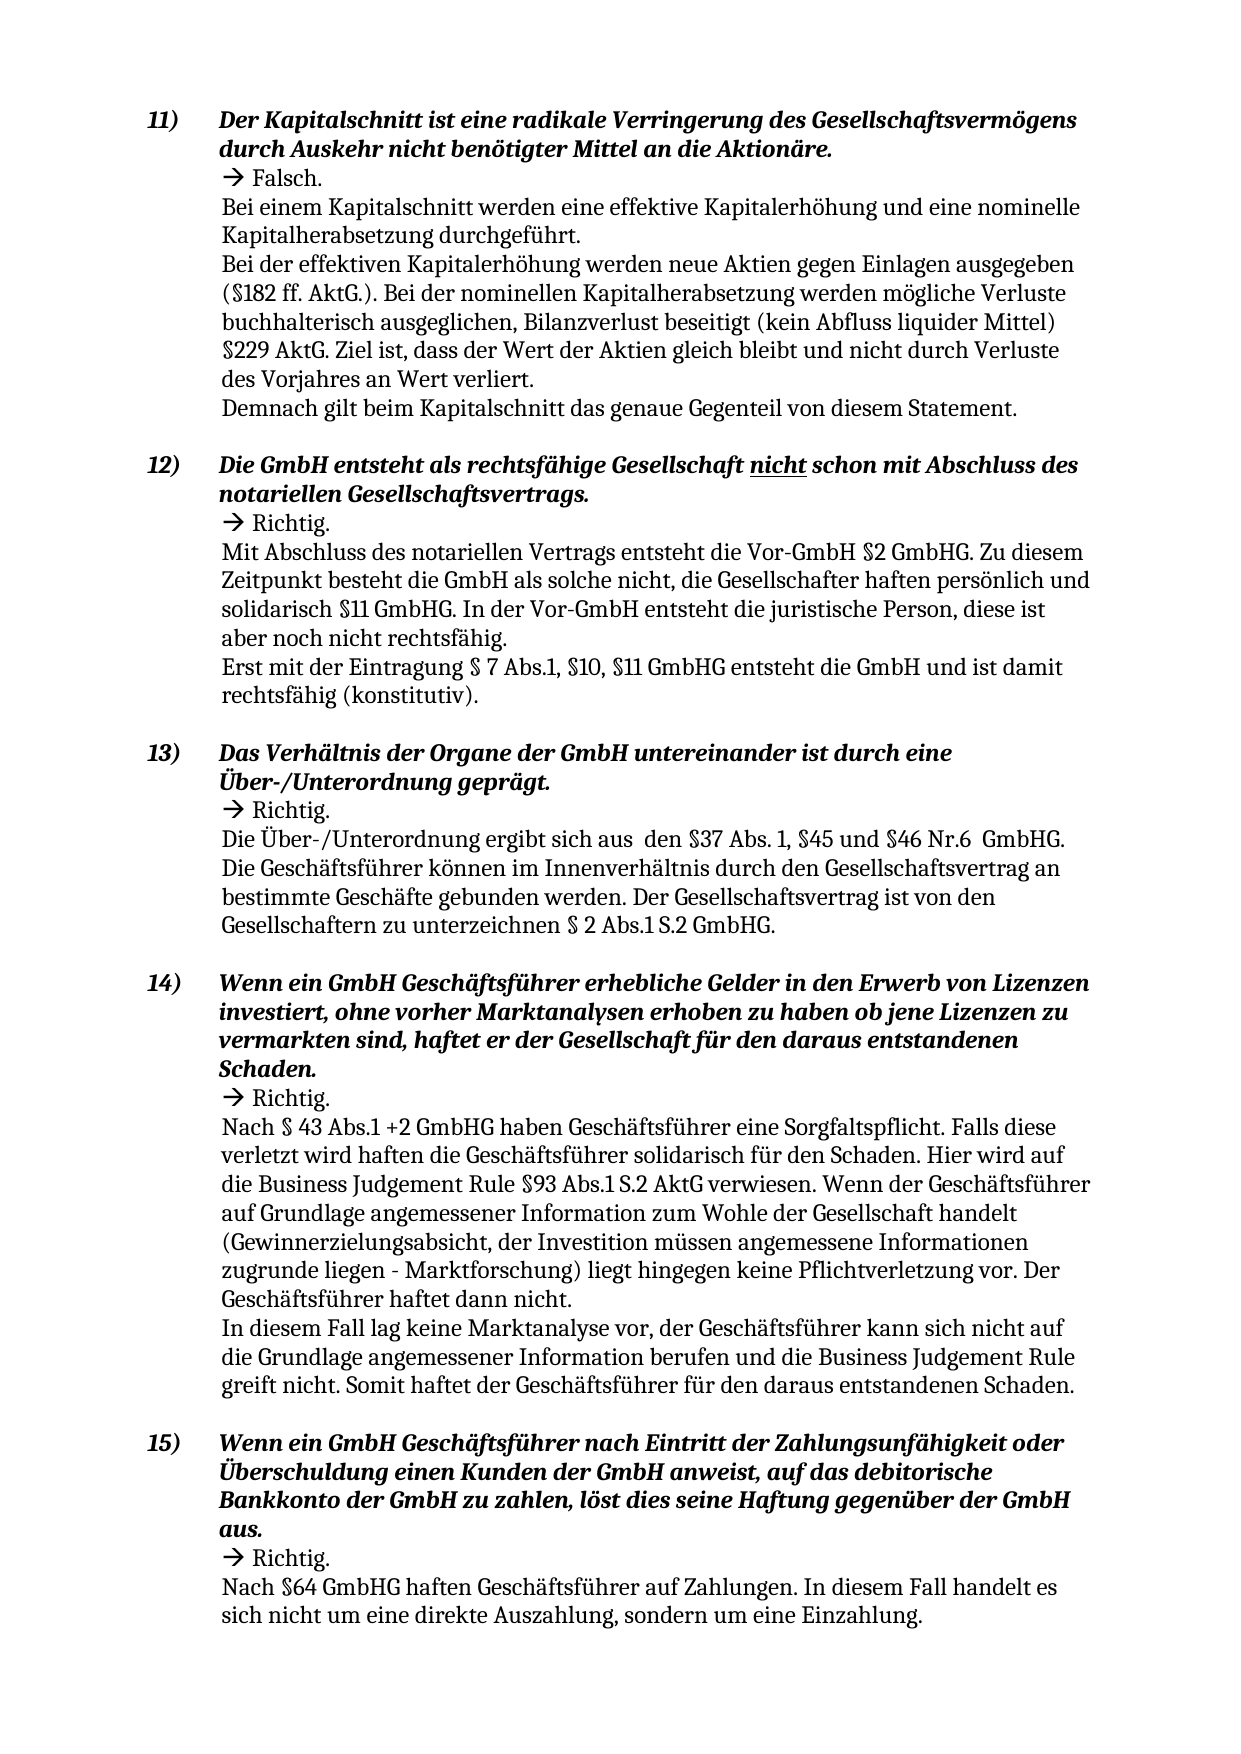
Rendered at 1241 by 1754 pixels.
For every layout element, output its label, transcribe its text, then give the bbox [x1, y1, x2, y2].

text Mit Abschluss des notariellen Vertrags entsteht die Vor-GmbH §2 GmbHG. Zu diesem Zeitpunkt besteht die GmbH als solche nicht, die Gesellschafter haften persönlich und solidarisch §11 GmbHG. In der Vor-GmbH entsteht die juristische Person, diese ist aber noch nicht rechtsfähig. [221, 538, 1092, 653]
text Bei der effektiven Kapitalerhöhung werden neue Aktien gegen Einlagen ausgegeben (§182 ff. AktG.). Bei der nominellen Kapitalherabsetzung werden mögliche Verluste buchhalterisch ausgeglichen, Bilanzverlust beseitigt (kein Abfluss liquider Mittel) §229 AktG. Ziel ist, dass der Wert der Aktien gleich bleibt und nicht durch Verluste des Vorjahres an Wert verliert. [221, 250, 1092, 394]
text Richtig. [221, 509, 1092, 538]
text In diesem Fall lag keine Marktanalyse vor, der Geschäftsführer kann sich nicht auf die Grundlage angemessener Information berufen und die Business Judgement Rule greift nicht. Somit haftet der Geschäftsführer für den daraus entstandenen Schaden. [221, 1314, 1092, 1400]
text Die Über-/Unterordnung ergibt sich aus den §37 Abs. 1, §45 und §46 Nr.6 GmbHG. Die Geschäftsführer können im Innenverhältnis durch den Gesellschaftsvertrag an bestimmte Geschäfte gebunden werden. Der Gesellschaftsvertrag ist von den Gesellschaftern zu unterzeichnen § 2 Abs.1 S.2 GmbHG. [221, 825, 1092, 940]
text Richtig. [221, 1084, 1092, 1113]
text Falsch. [221, 164, 1092, 193]
text Demnach gilt beim Kapitalschnitt das genaue Gegenteil von diesem Statement. [221, 394, 1092, 423]
text Nach § 43 Abs.1 +2 GmbHG haben Geschäftsführer eine Sorgfaltspflicht. Falls diese verletzt wird haften die Geschäftsführer solidarisch für den Schaden. Hier wird auf die Business Judgement Rule §93 Abs.1 S.2 AktG verwiesen. Wenn der Geschäftsführer auf Grundlage angemessener Information zum Wohle der Gesellschaft handelt (Gewinnerzielungsabsicht, der Investition müssen angemessene Informationen zugrunde liegen - Marktforschung) liegt hingegen keine Pflichtverletzung vor. Der Geschäftsführer haftet dann nicht. [221, 1113, 1092, 1314]
text Erst mit der Eintragung § 7 Abs.1, §10, §11 GmbHG entsteht die GmbH und ist damit rechtsfähig (konstitutiv). [221, 653, 1092, 710]
list Der Kapitalschnitt ist eine radikale Verringerung des Gesellschaftsvermögens durch Auskehr nicht benötigter Mittel an die Aktionäre. [148, 106, 1092, 164]
text Richtig. [221, 1544, 1092, 1573]
list Die GmbH entsteht als rechtsfähige Gesellschaft nicht schon mit Abschluss des notariellen Gesellschaftsvertrags. [148, 451, 1092, 509]
list Das Verhältnis der Organe der GmbH untereinander ist durch eine Über-/Unterordnung geprägt. [148, 739, 1092, 796]
text Nach §64 GmbHG haften Geschäftsführer auf Zahlungen. In diesem Fall handelt es sich nicht um eine direkte Auszahlung, sondern um eine Einzahlung. [221, 1573, 1092, 1630]
text Richtig. [221, 796, 1092, 825]
list Wenn ein GmbH Geschäftsführer nach Eintritt der Zahlungsunfähigkeit oder Überschuldung einen Kunden der GmbH anweist, auf das debitorische Bankkonto der GmbH zu zahlen, löst dies seine Haftung gegenüber der GmbH aus. [148, 1429, 1092, 1544]
list Wenn ein GmbH Geschäftsführer erhebliche Gelder in den Erwerb von Lizenzen investiert, ohne vorher Marktanalysen erhoben zu haben ob jene Lizenzen zu vermarkten sind, haftet er der Gesellschaft für den daraus entstandenen Schaden. [148, 969, 1092, 1084]
text Bei einem Kapitalschnitt werden eine effektive Kapitalerhöhung und eine nominelle Kapitalherabsetzung durchgeführt. [221, 193, 1092, 250]
